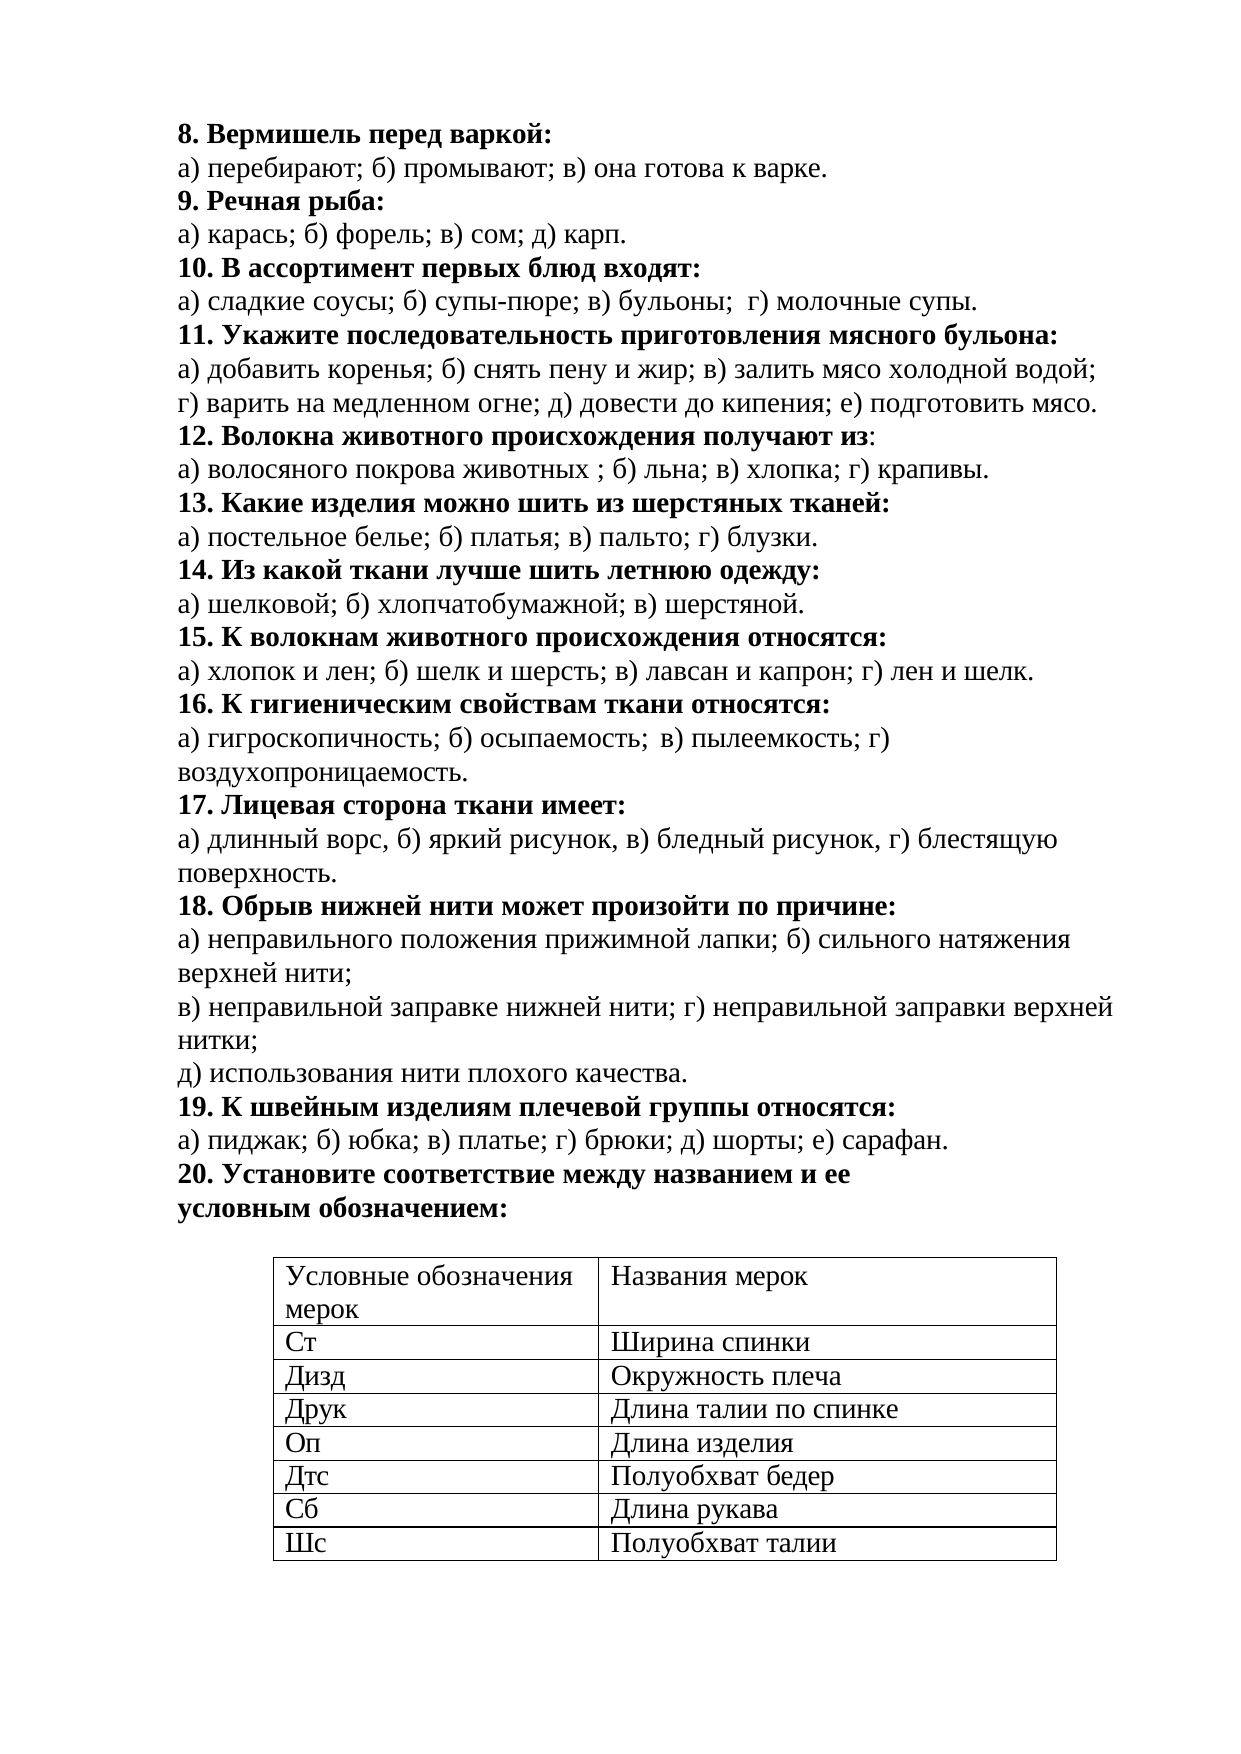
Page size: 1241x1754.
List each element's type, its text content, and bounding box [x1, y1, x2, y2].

text а) карась; б) форель; в) сом; д) карп. [177, 217, 1196, 250]
table_cell Сб [274, 1494, 598, 1526]
text а) хлопок и лен; б) шелк и шерсть; в) лавсан и капрон; г) лен и шелк. [177, 653, 1196, 687]
subtitle Из какой ткани лучше шить летнюю одежду: [177, 553, 1196, 586]
text а) гигроскопичность; б) осыпаемость; в) пылеемкость; г) воздухопроницаемость. [177, 720, 905, 787]
table_cell Шс [274, 1528, 598, 1560]
subtitle В ассортимент первых блюд входят: [177, 250, 1196, 284]
text а) постельное белье; б) платья; в) пальто; г) блузки. [177, 519, 1196, 552]
subtitle Речная рыба: [177, 183, 1196, 217]
table_cell Длина изделия [599, 1427, 1056, 1459]
subtitle К гигиеническим свойствам ткани относятся: [177, 687, 1196, 720]
text а) пиджак; б) юбка; в) платье; г) брюки; д) шорты; е) сарафан. [177, 1123, 1196, 1157]
subtitle Лицевая сторона ткани имеет: [177, 788, 1196, 821]
subtitle Вермишель перед варкой: [177, 116, 1196, 149]
text а) шелковой; б) хлопчатобумажной; в) шерстяной. [177, 586, 1196, 620]
table_cell Дизд [274, 1360, 598, 1392]
text а) перебирают; б) промывают; в) она готова к варке. [177, 150, 1196, 183]
subtitle К волокнам животного происхождения относятся: [177, 620, 1196, 653]
subtitle Какие изделия можно шить из шерстяных тканей: [177, 485, 1196, 519]
table_cell Полуобхват бедер [599, 1461, 1056, 1493]
text а) неправильного положения прижимной лапки; б) сильного натяжения верхней нити; [177, 922, 1149, 989]
subtitle Обрыв нижней нити может произойти по причине: [177, 888, 1196, 922]
table_cell Полуобхват талии [599, 1528, 1056, 1560]
table_cell Окружность плеча [599, 1360, 1056, 1392]
text в) неправильной заправке нижней нити; г) неправильной заправки верхней нитки; [177, 989, 1185, 1056]
text а) длинный ворс, б) яркий рисунок, в) бледный рисунок, г) блестящую поверхность. [177, 821, 1196, 888]
subtitle К швейным изделиям плечевой группы относятся: [177, 1089, 1196, 1123]
table_header Условные обозначения мерок [274, 1258, 598, 1325]
table_cell Ширина спинки [599, 1326, 1056, 1359]
text а) волосяного покрова животных ; б) льна; в) хлопка; г) крапивы. [177, 452, 1196, 485]
table_cell Длина талии по спинке [599, 1394, 1056, 1426]
table_header Названия мерок [599, 1258, 1056, 1325]
subtitle Установите соответствие между названием и ее условным обозначением: [177, 1157, 991, 1224]
table_cell Дтс [274, 1461, 598, 1493]
text д) использования нити плохого качества. [177, 1056, 1196, 1089]
text а) добавить коренья; б) снять пену и жир; в) залить мясо холодной водой; г) варить на медленном огне; д) довести до кипения; е) подготовить мясо. [177, 351, 1109, 418]
table_cell Длина рукава [599, 1494, 1056, 1526]
table_cell Ст [274, 1326, 598, 1359]
subtitle Укажите последовательность приготовления мясного бульона: [177, 317, 1196, 351]
subtitle Волокна животного происхождения получают из: [177, 418, 1196, 452]
table_cell Друк [274, 1394, 598, 1426]
text а) сладкие соусы; б) супы-пюре; в) бульоны; г) молочные супы. [177, 284, 1196, 317]
table_cell Оп [274, 1427, 598, 1459]
